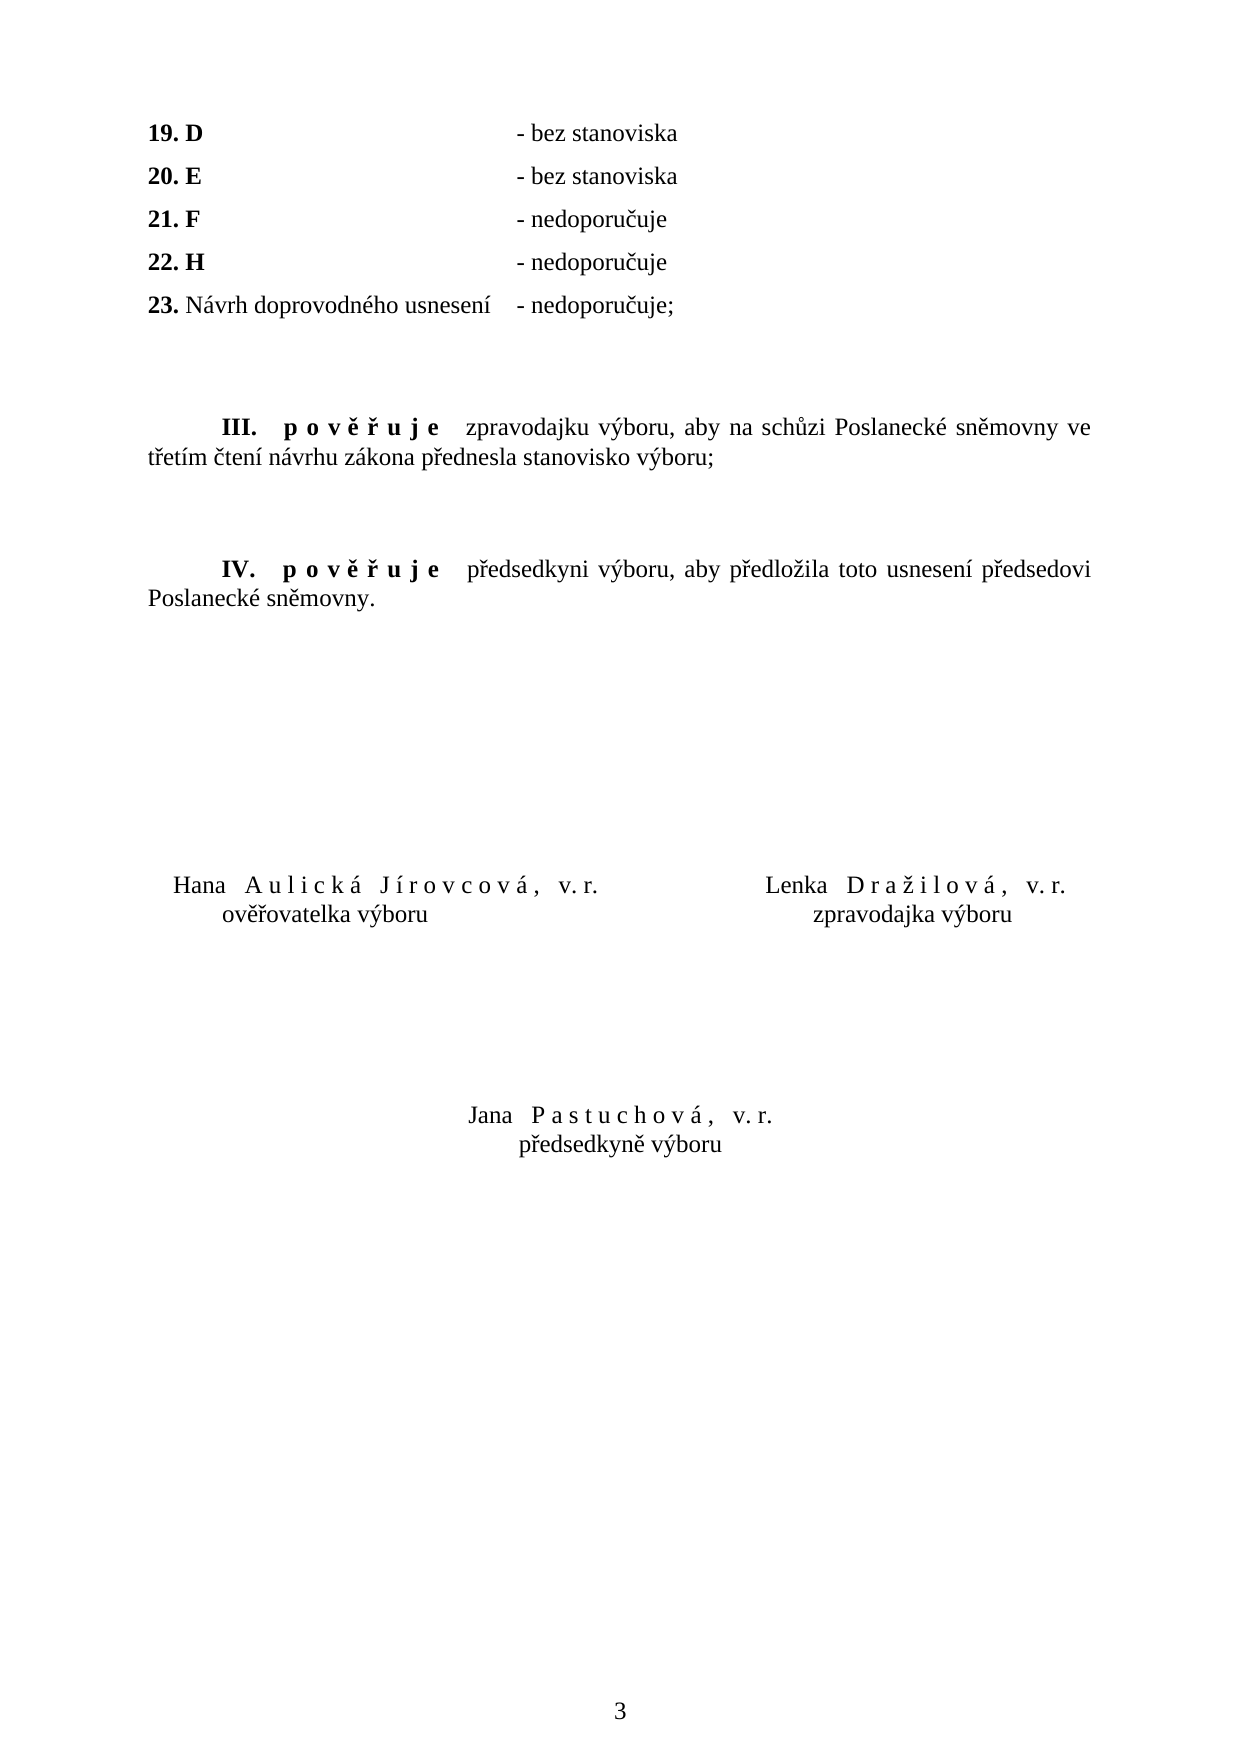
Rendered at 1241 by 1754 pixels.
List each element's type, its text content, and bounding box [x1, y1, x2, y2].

text IV. p o v ě ř u j e předsedkyni výboru, aby předložila toto usnesení předsedovi Poslanecké sněmovny. [148, 554, 1092, 612]
text 20. E - bez stanoviska [148, 161, 1092, 190]
text 19. D - bez stanoviska [148, 118, 1092, 147]
text předsedkyně výboru [148, 1129, 1092, 1158]
text III. p o v ě ř u j e zpravodajku výboru, aby na schůzi Poslanecké sněmovny ve třetím čtení návrhu zákona přednesla stanovisko výboru; [148, 412, 1092, 471]
text 21. F - nedoporučuje [148, 204, 1092, 233]
text Jana P a s t u c h o v á , v. r. [148, 1100, 1092, 1129]
text 23. Návrh doprovodného usnesení - nedoporučuje; [148, 291, 1092, 319]
text 22. H - nedoporučuje [148, 247, 1092, 276]
text Hana A u l i c k á J í r o v c o v á , v. r. Lenka D r a ž i l o v á , v. r. [148, 870, 1092, 899]
text ověřovatelka výboru zpravodajka výboru [148, 899, 1092, 928]
